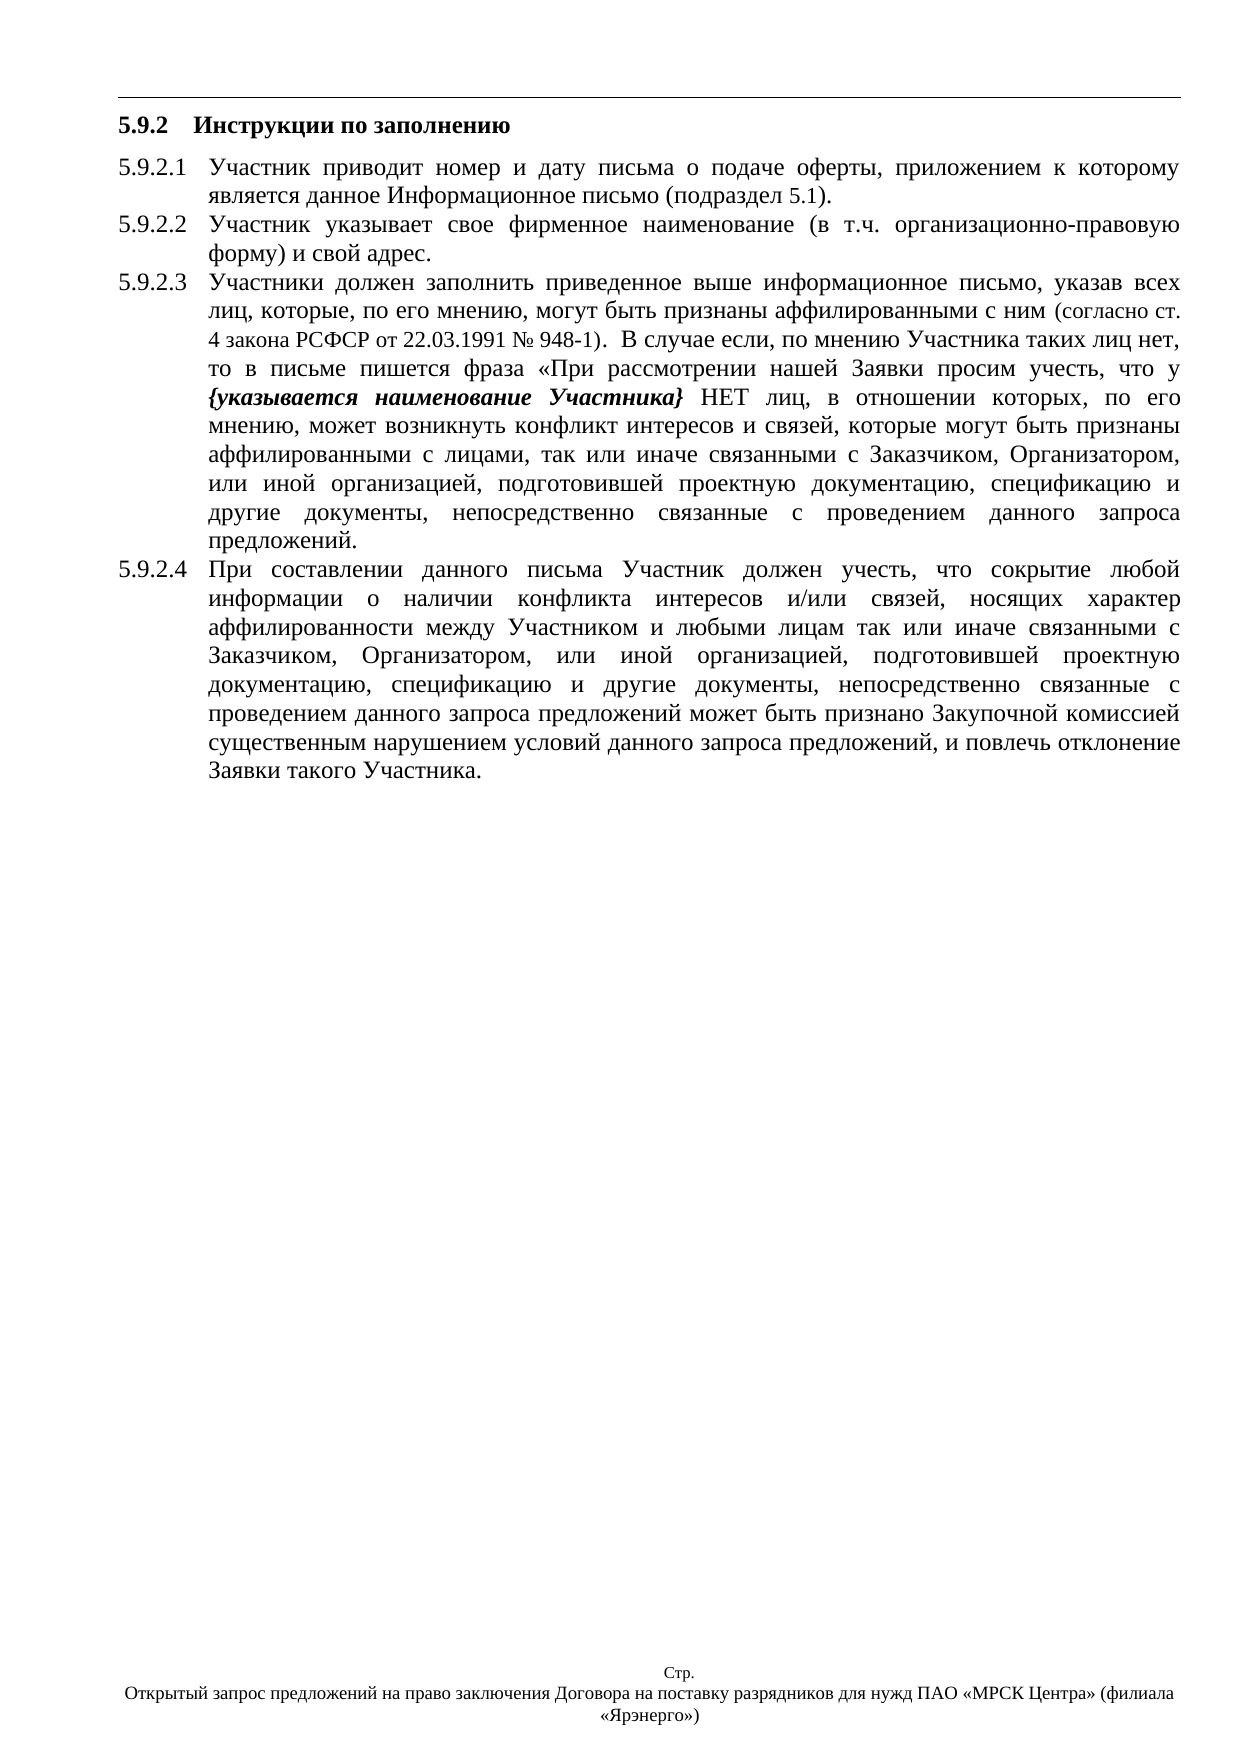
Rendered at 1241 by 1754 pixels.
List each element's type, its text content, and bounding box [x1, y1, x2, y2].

list Участники должен заполнить приведенное выше информационное письмо, указав всех лиц, которые, по его мнению, могут быть признаны аффилированными с ним (согласно ст. 4 закона РСФСР от 22.03.1991 № 948-1). В случае если, по мнению Участника таких лиц нет, то в письме пишется фраза «При рассмотрении нашей Заявки просим учесть, что у {указывается наименование Участника} НЕТ лиц, в отношении которых, по его мнению, может возникнуть конфликт интересов и связей, которые могут быть признаны аффилированными с лицами, так или иначе связанными с Заказчиком, Организатором, или иной организацией, подготовившей проектную документацию, спецификацию и другие документы, непосредственно связанные с проведением данного запроса предложений. [118, 267, 1181, 554]
list Участник приводит номер и дату письма о подаче оферты, приложением к которому является данное Информационное письмо (подраздел 5.1). [118, 152, 1181, 209]
list При составлении данного письма Участник должен учесть, что сокрытие любой информации о наличии конфликта интересов и/или связей, носящих характер аффилированности между Участником и любыми лицам так или иначе связанными с Заказчиком, Организатором, или иной организацией, подготовившей проектную документацию, спецификацию и другие документы, непосредственно связанные с проведением данного запроса предложений может быть признано Закупочной комиссией существенным нарушением условий данного запроса предложений, и повлечь отклонение Заявки такого Участника. [118, 554, 1181, 784]
list Участник указывает свое фирменное наименование (в т.ч. организационно-правовую форму) и свой адрес. [118, 209, 1181, 267]
subtitle Инструкции по заполнению [118, 111, 1181, 139]
